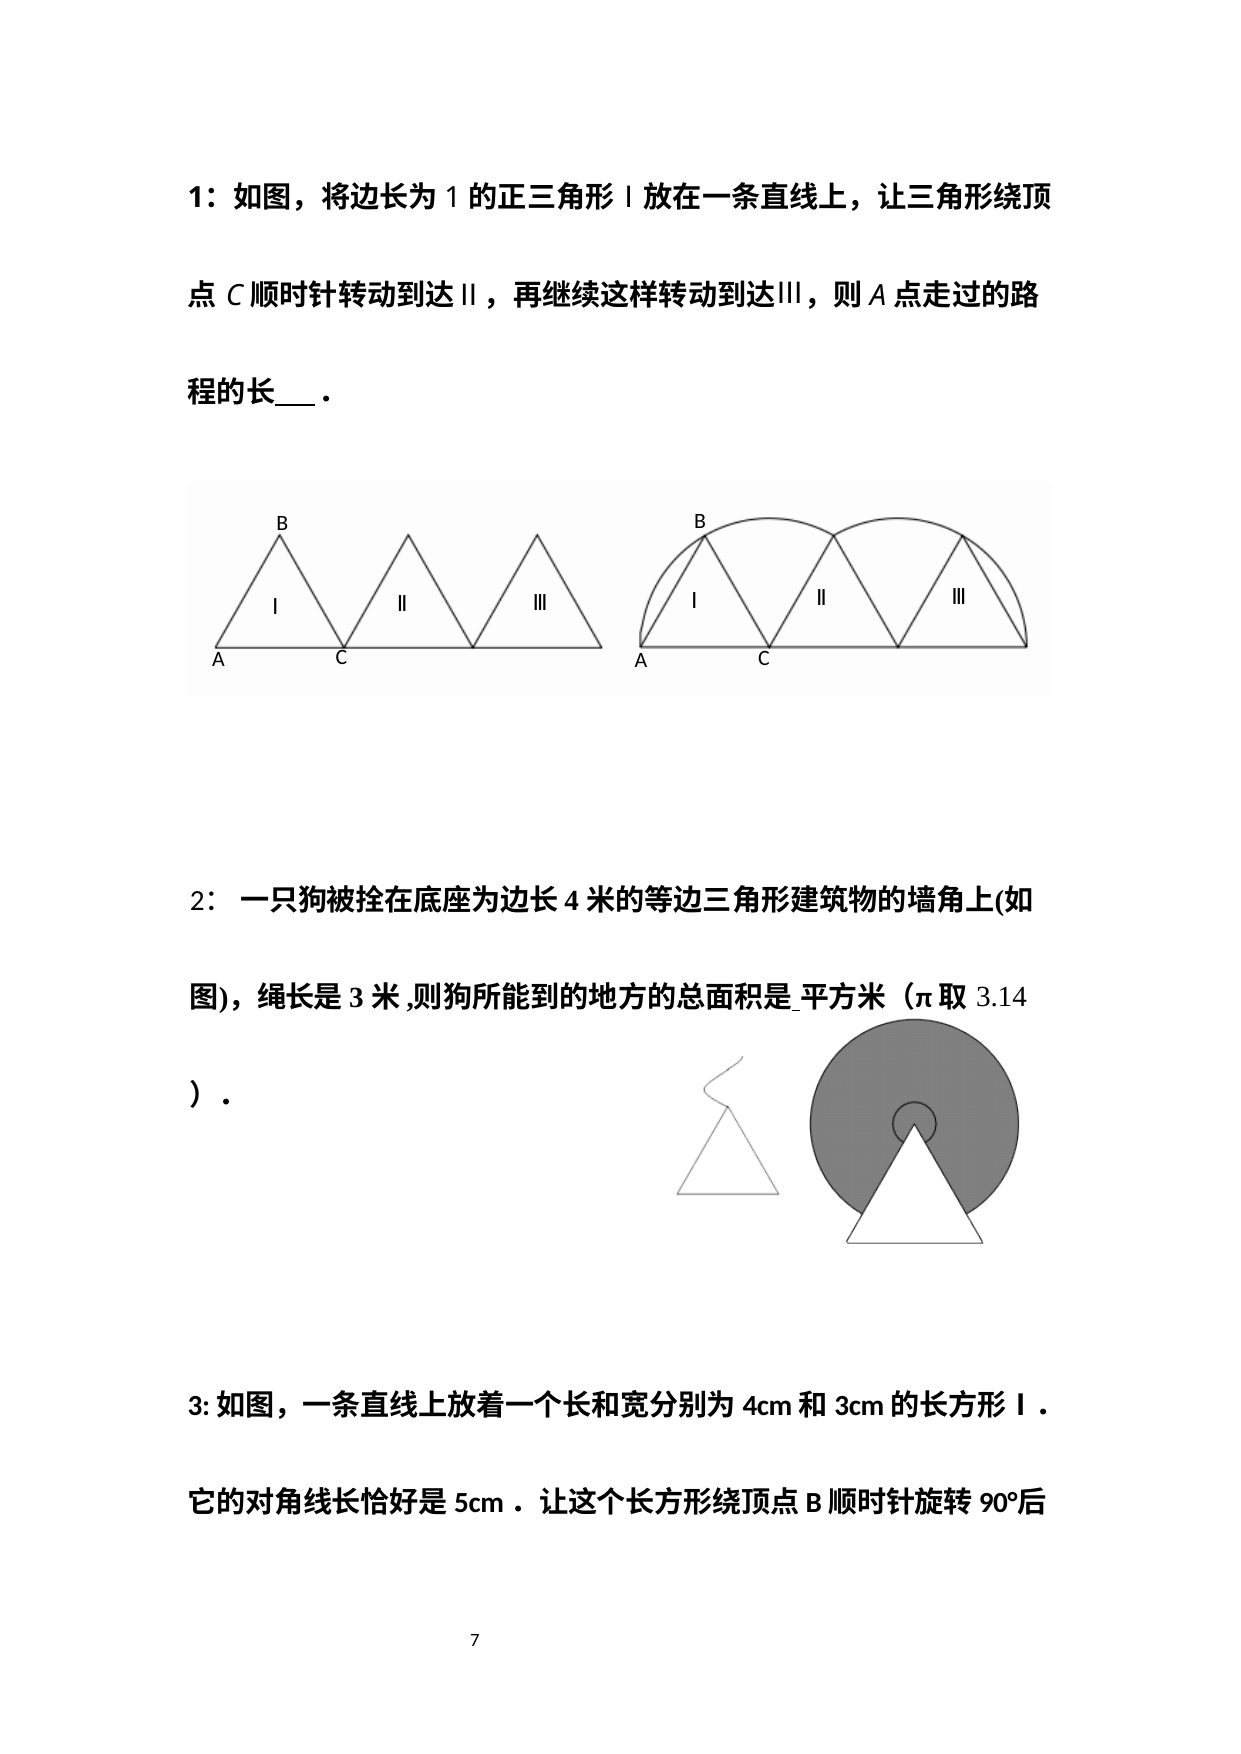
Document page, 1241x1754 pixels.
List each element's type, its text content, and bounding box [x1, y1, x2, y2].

text 2： 一只狗被拴在底座为边长 4 米的等边三角形建筑物的墙角上(如图)，绳长是 3 米 ,则狗所能到的地方的总面积是 平方米（π取3.14 ）． [189, 865, 1053, 1125]
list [187, 1370, 1053, 1532]
picture [661, 1010, 1039, 1260]
picture [187, 482, 1052, 696]
list 1：如图，将边长为 1 的正三角形Ⅰ放在一条直线上，让三角形绕顶点C 顺时针转动到达Ⅱ，再继续这样转动到达Ⅲ，则 A 点走过的路程的长 ． [187, 162, 1053, 422]
